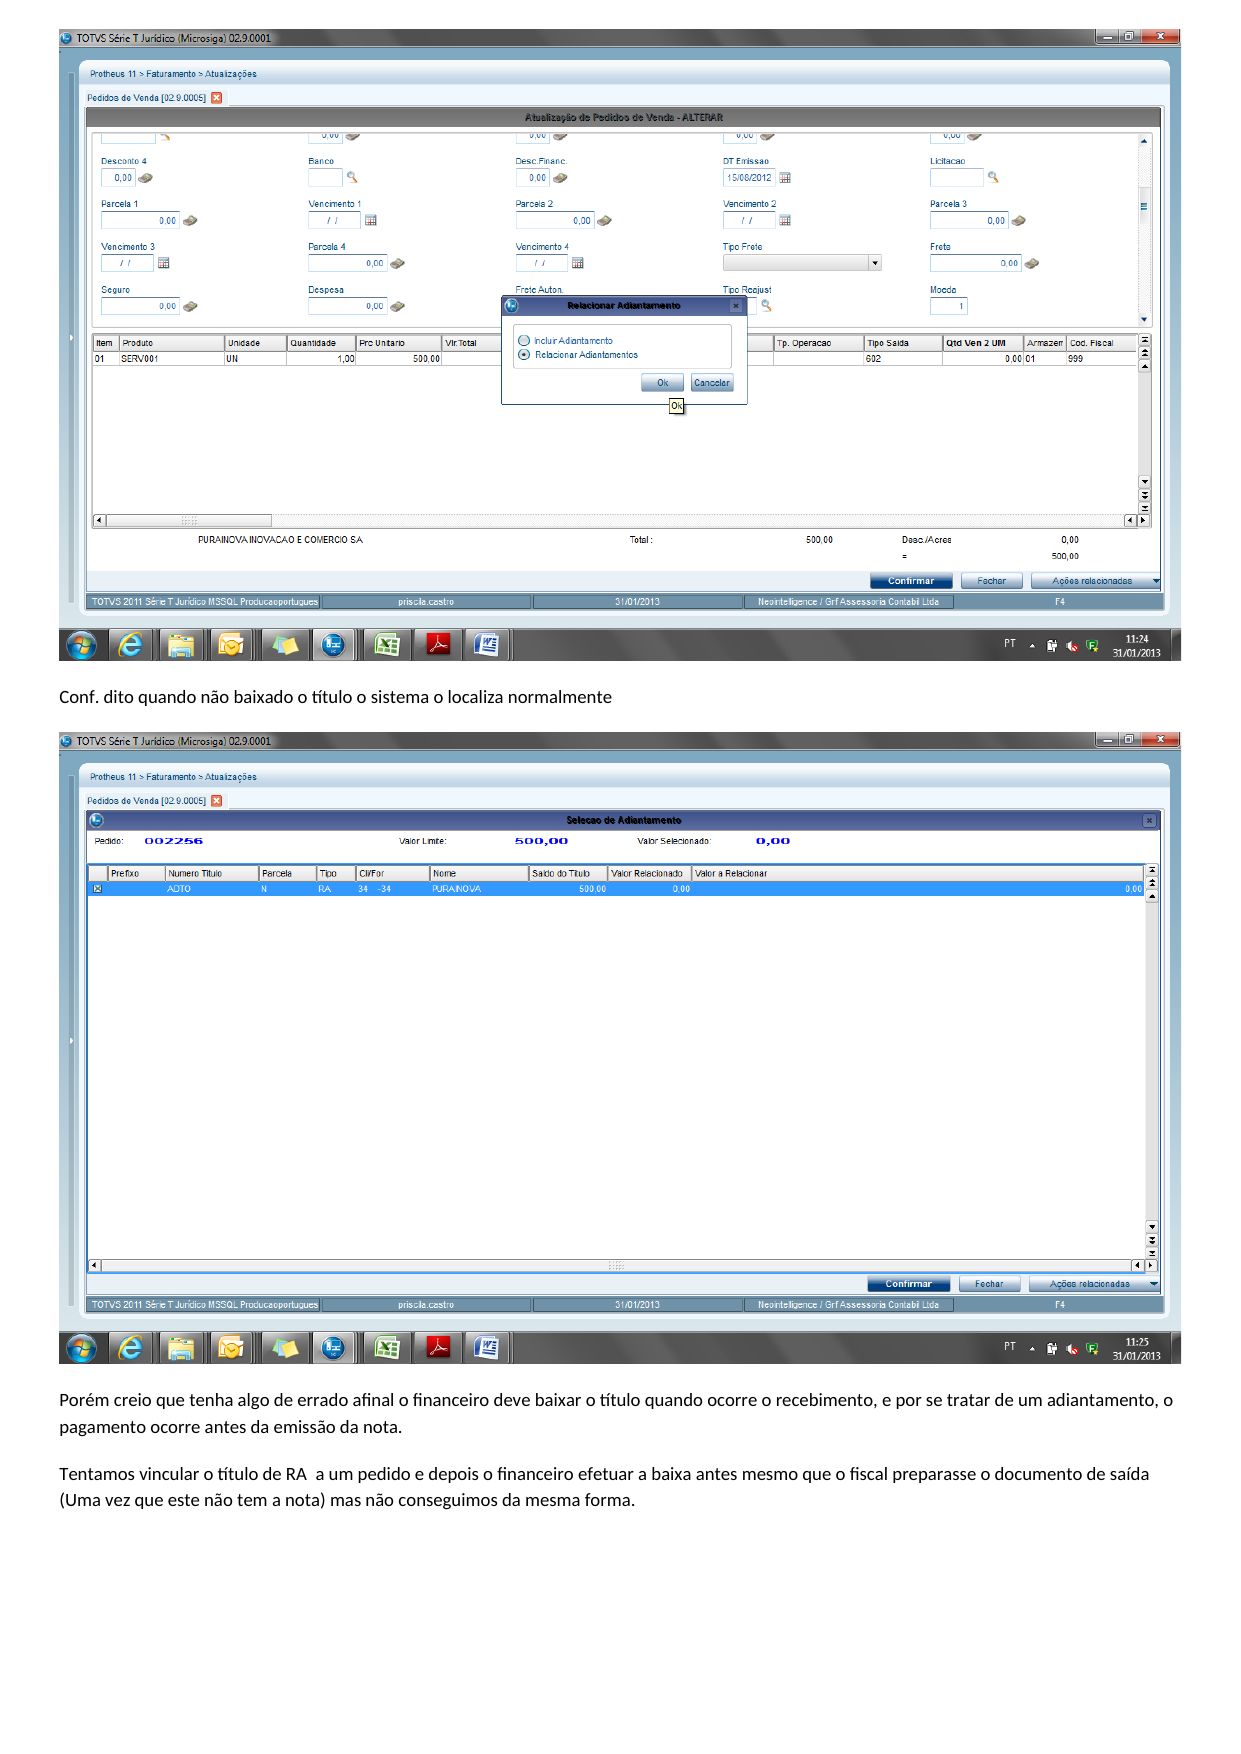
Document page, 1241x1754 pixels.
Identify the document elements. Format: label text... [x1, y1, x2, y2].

text Porém creio que tenha algo de errado afinal o financeiro deve baixar o título quando ocorre o recebimento, e por se tratar de um adiantamento, o pagamento ocorre antes da emissão da nota. [59, 1389, 1181, 1438]
text Tentamos vincular o título de RA a um pedido e depois o financeiro efetuar a baixa antes mesmo que o fiscal preparasse o documento de saída (Uma vez que este não tem a nota) mas não conseguimos da mesma forma. [59, 1462, 1181, 1511]
text Conf. dito quando não baixado o título o sistema o localiza normalmente [59, 686, 1181, 708]
picture [59, 29, 1182, 661]
picture [59, 732, 1182, 1364]
